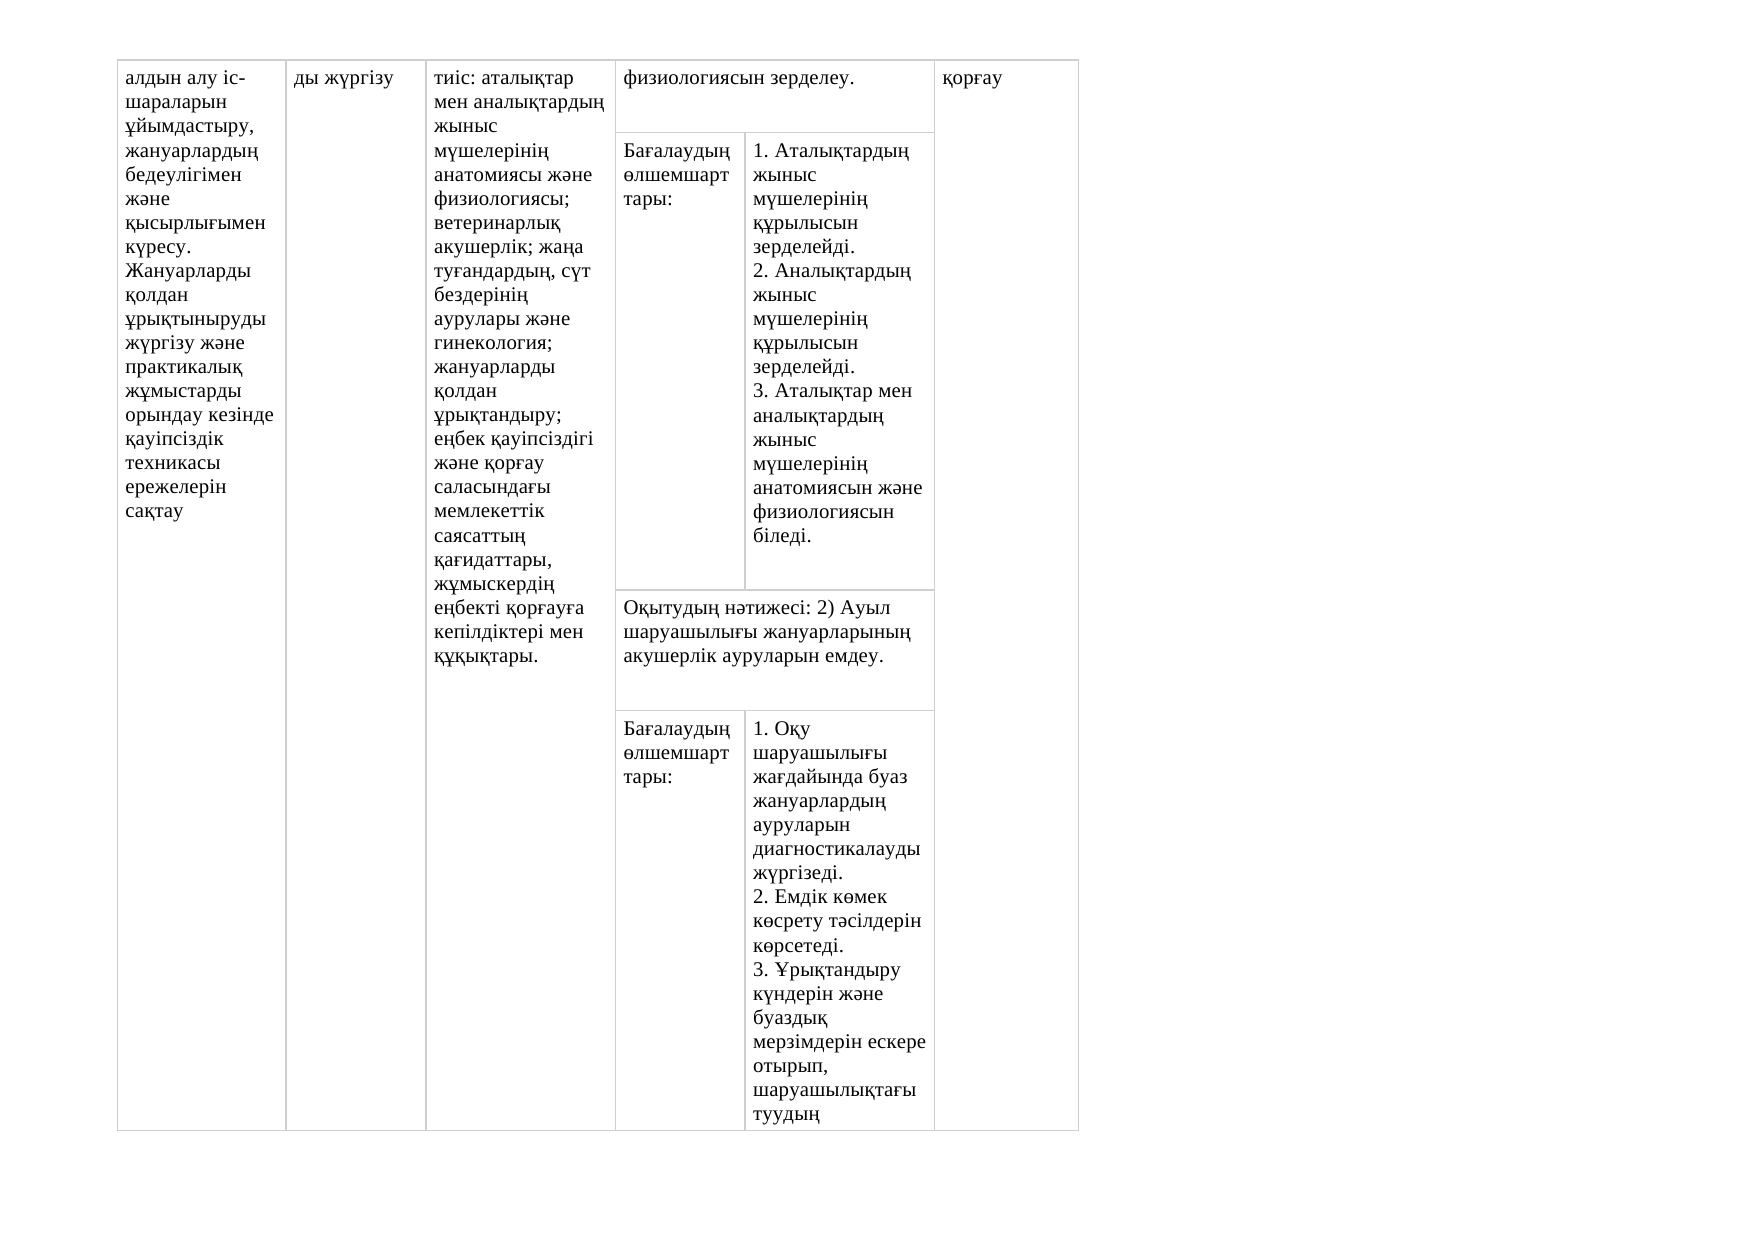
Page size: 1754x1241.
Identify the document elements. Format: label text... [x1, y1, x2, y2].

table_cell Оқытудың нәтижесі: 2) Ауыл шаруашылығы жануарларының акушерлік ауруларын емдеу. [616, 591, 934, 710]
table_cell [287, 61, 425, 1130]
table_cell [616, 711, 744, 1130]
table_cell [427, 61, 615, 1130]
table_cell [746, 711, 934, 1130]
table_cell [616, 61, 934, 132]
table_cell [935, 61, 1078, 1130]
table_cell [118, 61, 285, 1130]
table_cell Бағалаудың өлшемшарттары: [616, 133, 744, 589]
table_cell 1. Аталықтардың жыныс мүшелерінің құрылысын зерделейді. 2. Аналықтардың жыныс мүшелерінің құрылысын зерделейді. 3. Аталықтар мен аналықтардың жыныс мүшелерінің анатомиясын және физиологиясын біледі. [746, 133, 934, 589]
